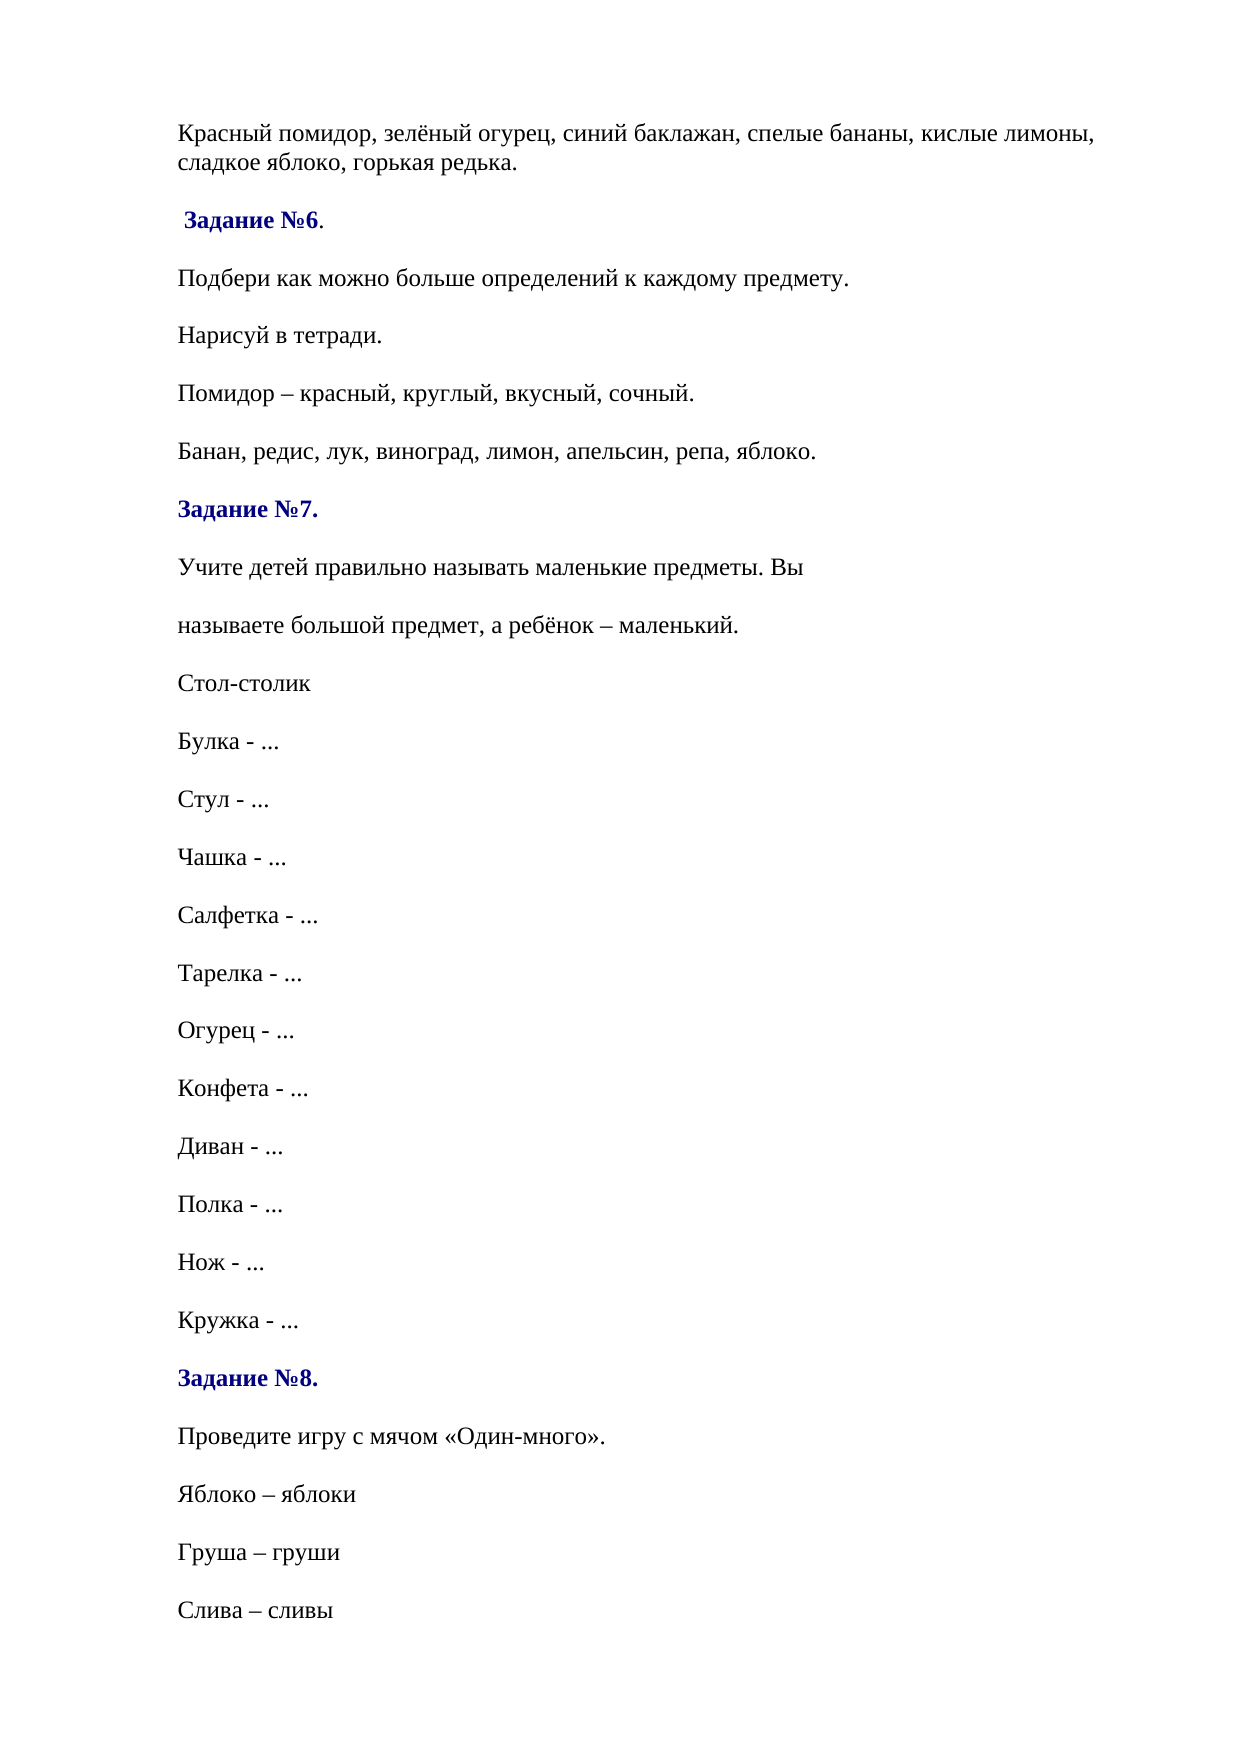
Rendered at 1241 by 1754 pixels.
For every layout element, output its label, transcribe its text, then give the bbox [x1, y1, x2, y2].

text Салфетка - ... [177, 900, 1152, 928]
text Нож - ... [177, 1247, 1152, 1276]
text Помидор – красный, круглый, вкусный, сочный. [177, 378, 1152, 407]
text Учите детей правильно называть маленькие предметы. Вы [177, 552, 1152, 581]
text Диван - ... [177, 1131, 1152, 1160]
text Кружка - ... [177, 1305, 1152, 1334]
text Полка - ... [177, 1189, 1152, 1218]
text Огурец - ... [177, 1016, 1152, 1044]
text называете большой предмет, а ребёнок – маленький. [177, 610, 1152, 639]
text Красный помидор, зелёный огурец, синий баклажан, спелые бананы, кислые лимоны, сладкое яблоко, горькая редька. [177, 118, 1152, 176]
text Подбери как можно больше определений к каждому предмету. [177, 263, 1152, 291]
text Нарисуй в тетради. [177, 321, 1152, 349]
text Задание №6. [177, 205, 1152, 233]
text Стул - ... [177, 784, 1152, 813]
text Стол-столик [177, 668, 1152, 697]
text Задание №8. [177, 1363, 1152, 1392]
text Тарелка - ... [177, 958, 1152, 986]
text Банан, редис, лук, виноград, лимон, апельсин, репа, яблоко. [177, 436, 1152, 465]
text Проведите игру с мячом «Один-много». [177, 1421, 1152, 1450]
text Яблоко – яблоки [177, 1479, 1152, 1508]
text Груша – груши [177, 1537, 1152, 1566]
text Булка - ... [177, 726, 1152, 755]
text Конфета - ... [177, 1073, 1152, 1102]
text Слива – сливы [177, 1595, 1152, 1623]
text Чашка - ... [177, 842, 1152, 871]
text Задание №7. [177, 494, 1152, 523]
